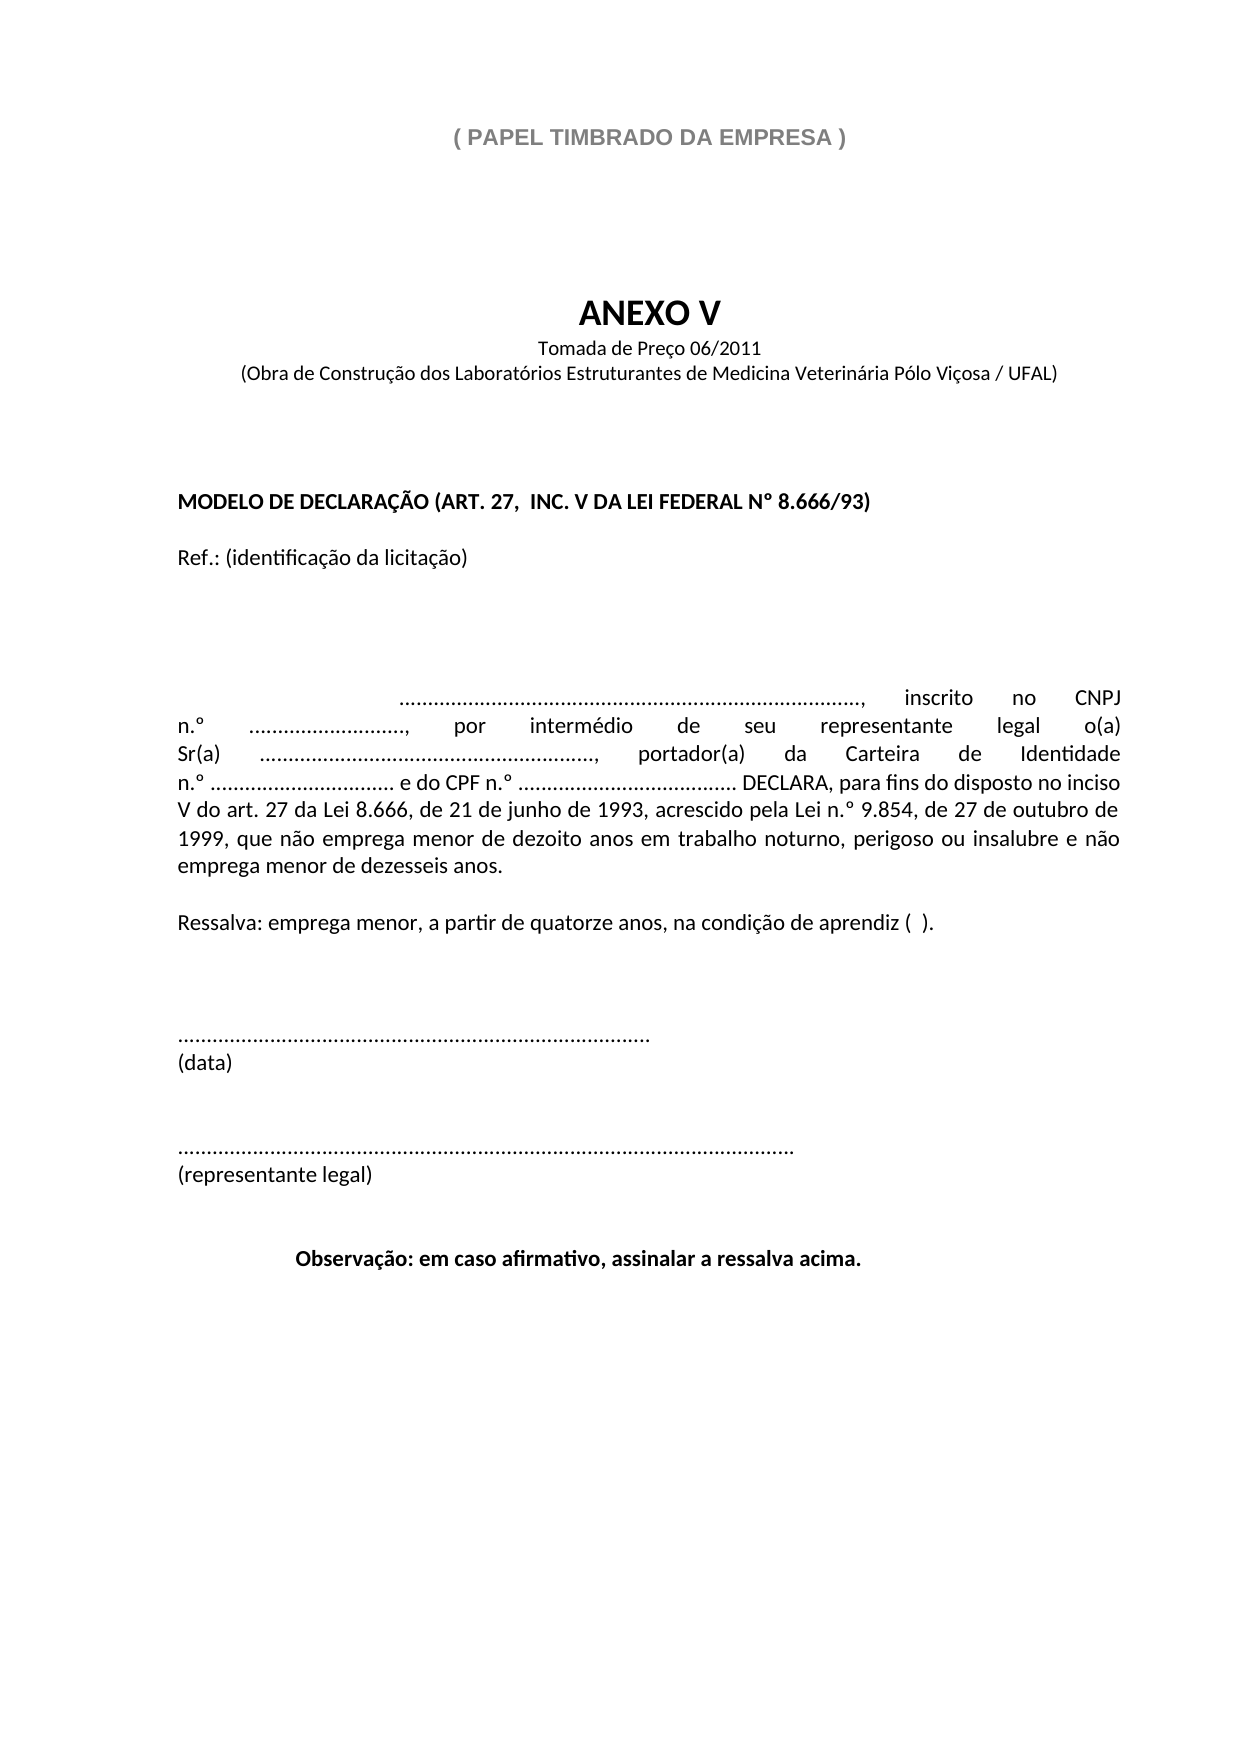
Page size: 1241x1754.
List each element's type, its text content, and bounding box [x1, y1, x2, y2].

text Observação: em caso afirmativo, assinalar a ressalva acima. [295, 1244, 1122, 1272]
text (representante legal) [177, 1160, 1122, 1188]
text Tomada de Preço 06/2011 [177, 335, 1122, 360]
text Ref.: (identificação da licitação) [177, 543, 1122, 571]
text ANEXO V [177, 289, 1122, 335]
text .................................................................................. [177, 1020, 1122, 1048]
text (data) [177, 1048, 1122, 1076]
text ........................................................................................................... [177, 1132, 1122, 1160]
text ................................................................................, inscrito no CNPJ n.º ..........................., por intermédio de seu representante legal o(a) Sr(a) .........................................................., portador(a) da Carteira de Identidade n.º ................................ e do CPF n.º ...................................... DECLARA, para fins do disposto no inciso V do art. 27 da Lei 8.666, de 21 de junho de 1993, acrescido pela Lei n.º 9.854, de 27 de outubro de 1999, que não emprega menor de dezoito anos em trabalho noturno, perigoso ou insalubre e não emprega menor de dezesseis anos. [177, 683, 1122, 880]
text (Obra de Construção dos Laboratórios Estruturantes de Medicina Veterinária Pólo Viçosa / UFAL) [177, 360, 1122, 386]
text Ressalva: emprega menor, a partir de quatorze anos, na condição de aprendiz ( ). [177, 908, 1122, 936]
subtitle MODELO DE DECLARAÇÃO (ART. 27, INC. V DA LEI FEDERAL Nº 8.666/93) [177, 487, 1122, 515]
